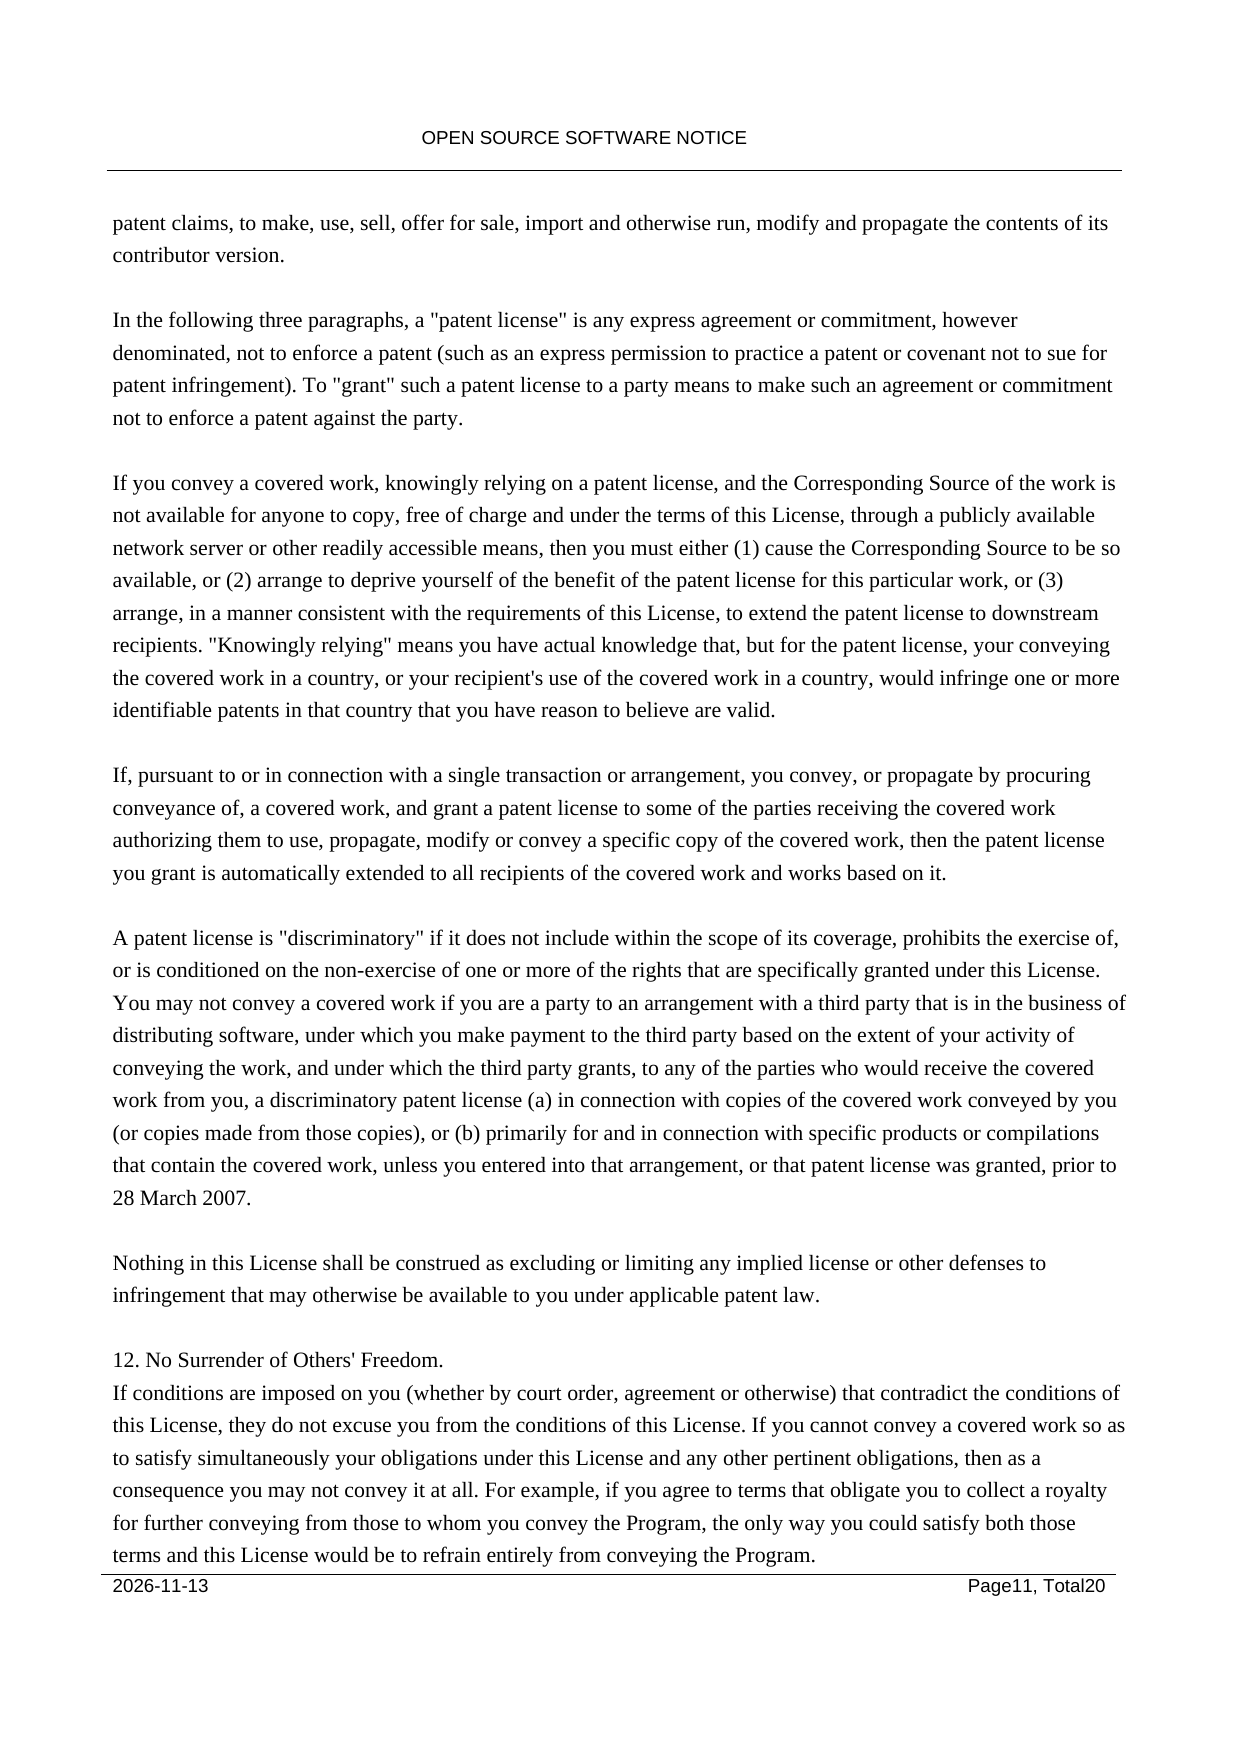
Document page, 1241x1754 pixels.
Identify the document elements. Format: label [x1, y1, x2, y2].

text [112, 206, 1128, 1571]
